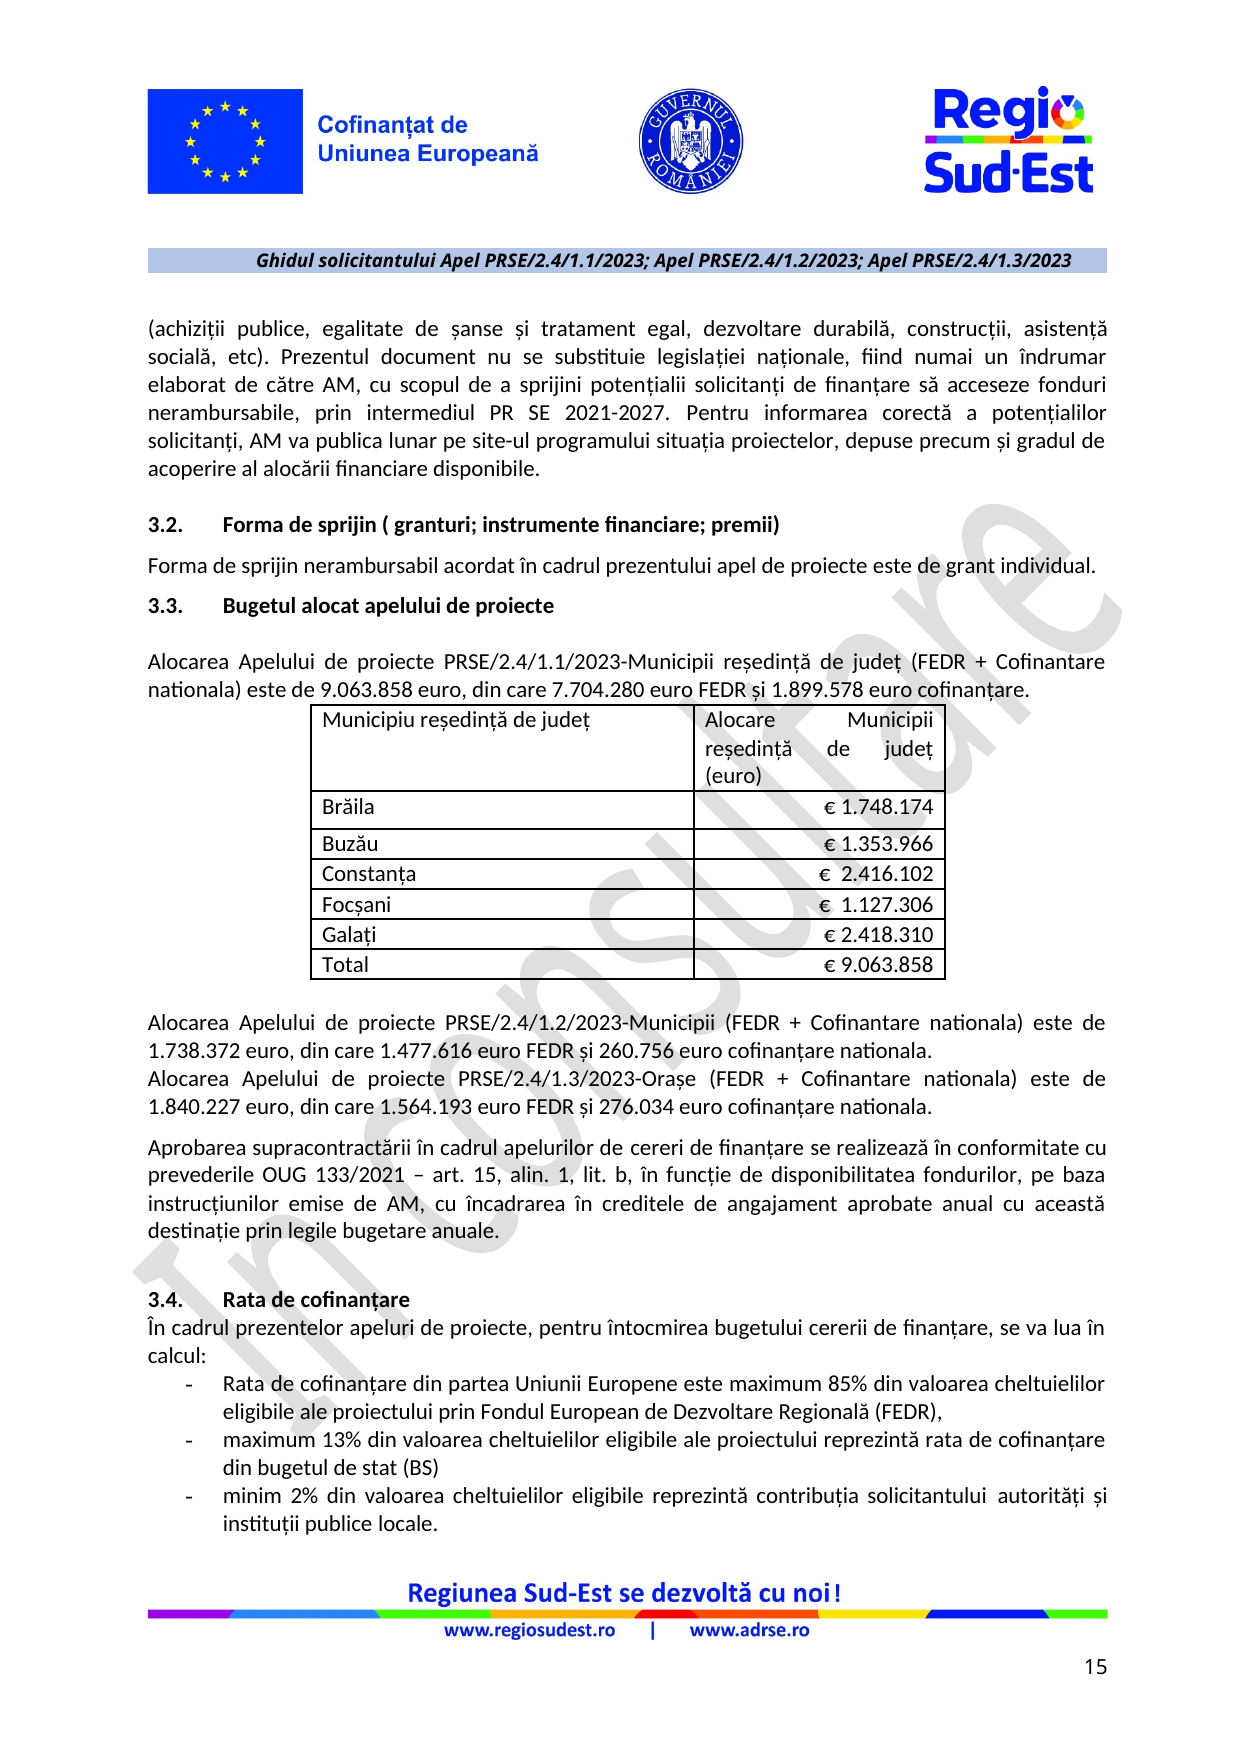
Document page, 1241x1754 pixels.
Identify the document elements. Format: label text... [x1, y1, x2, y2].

list Rata de cofinanțare din partea Uniunii Europene este maximum 85% din valoarea cheltuielilor eligibile ale proiectului prin Fondul European de Dezvoltare Regională (FEDR), [185, 1369, 1107, 1425]
table_cell € 1.353.966 [695, 830, 944, 857]
subtitle Rata de cofinanţare [148, 1285, 1107, 1313]
picture [147, 1582, 1108, 1640]
text Alocarea Apelului de proiecte PRSE/2.4/1.1/2023-Municipii reședință de județ (FEDR + Cofinantare nationala) este de 9.063.858 euro, din care 7.704.280 euro FEDR și 1.899.578 euro cofinanțare. [148, 647, 1107, 703]
text Forma de sprijin nerambursabil acordat în cadrul prezentului apel de proiecte este de grant individual. [148, 551, 1107, 579]
table_cell Total [312, 950, 693, 978]
table_header Municipiu reședință de județ [312, 706, 693, 790]
text Alocarea Apelului de proiecte PRSE/2.4/1.3/2023-Orașe (FEDR + Cofinantare nationala) este de 1.840.227 euro, din care 1.564.193 euro FEDR și 276.034 euro cofinanțare nationala. [148, 1064, 1107, 1120]
text În cadrul prezentelor apeluri de proiecte, pentru întocmirea bugetului cererii de finanțare, se va lua în calcul: [148, 1313, 1107, 1369]
list maximum 13% din valoarea cheltuielilor eligibile ale proiectului reprezintă rata de cofinanțare din bugetul de stat (BS) [185, 1425, 1107, 1481]
table_cell € 2.416.102 [695, 860, 944, 888]
table_cell € 2.418.310 [695, 920, 944, 948]
table_cell € 1.748.174 [695, 792, 944, 827]
table_cell Constanța [312, 860, 693, 888]
table_cell € 1.127.306 [695, 890, 944, 918]
subtitle Bugetul alocat apelului de proiecte [148, 591, 1107, 619]
list minim 2% din valoarea cheltuielilor eligibile reprezintă contribuția solicitantului autorități și instituții publice locale. [185, 1481, 1107, 1537]
table_header Alocare Municipii reședință de județ (euro) [695, 706, 944, 790]
table_cell € 9.063.858 [695, 950, 944, 978]
table_cell Buzău [312, 830, 693, 857]
table_cell Focșani [312, 890, 693, 918]
table_cell Brăila [312, 792, 693, 827]
text Aprobarea supracontractării în cadrul apelurilor de cereri de finanțare se realizează în conformitate cu prevederile OUG 133/2021 – art. 15, alin. 1, lit. b, în funcție de disponibilitatea fondurilor, pe baza instrucțiunilor emise de AM, cu încadrarea în creditele de angajament aprobate anual cu această destinație prin legile bugetare anuale. [148, 1133, 1107, 1245]
picture [147, 86, 1093, 195]
text Alocarea Apelului de proiecte PRSE/2.4/1.2/2023-Municipii (FEDR + Cofinantare nationala) este de 1.738.372 euro, din care 1.477.616 euro FEDR și 260.756 euro cofinanțare nationala. [148, 1008, 1107, 1064]
table_cell Galați [312, 920, 693, 948]
subtitle Forma de sprijin ( granturi; instrumente financiare; premii) [148, 510, 1107, 538]
